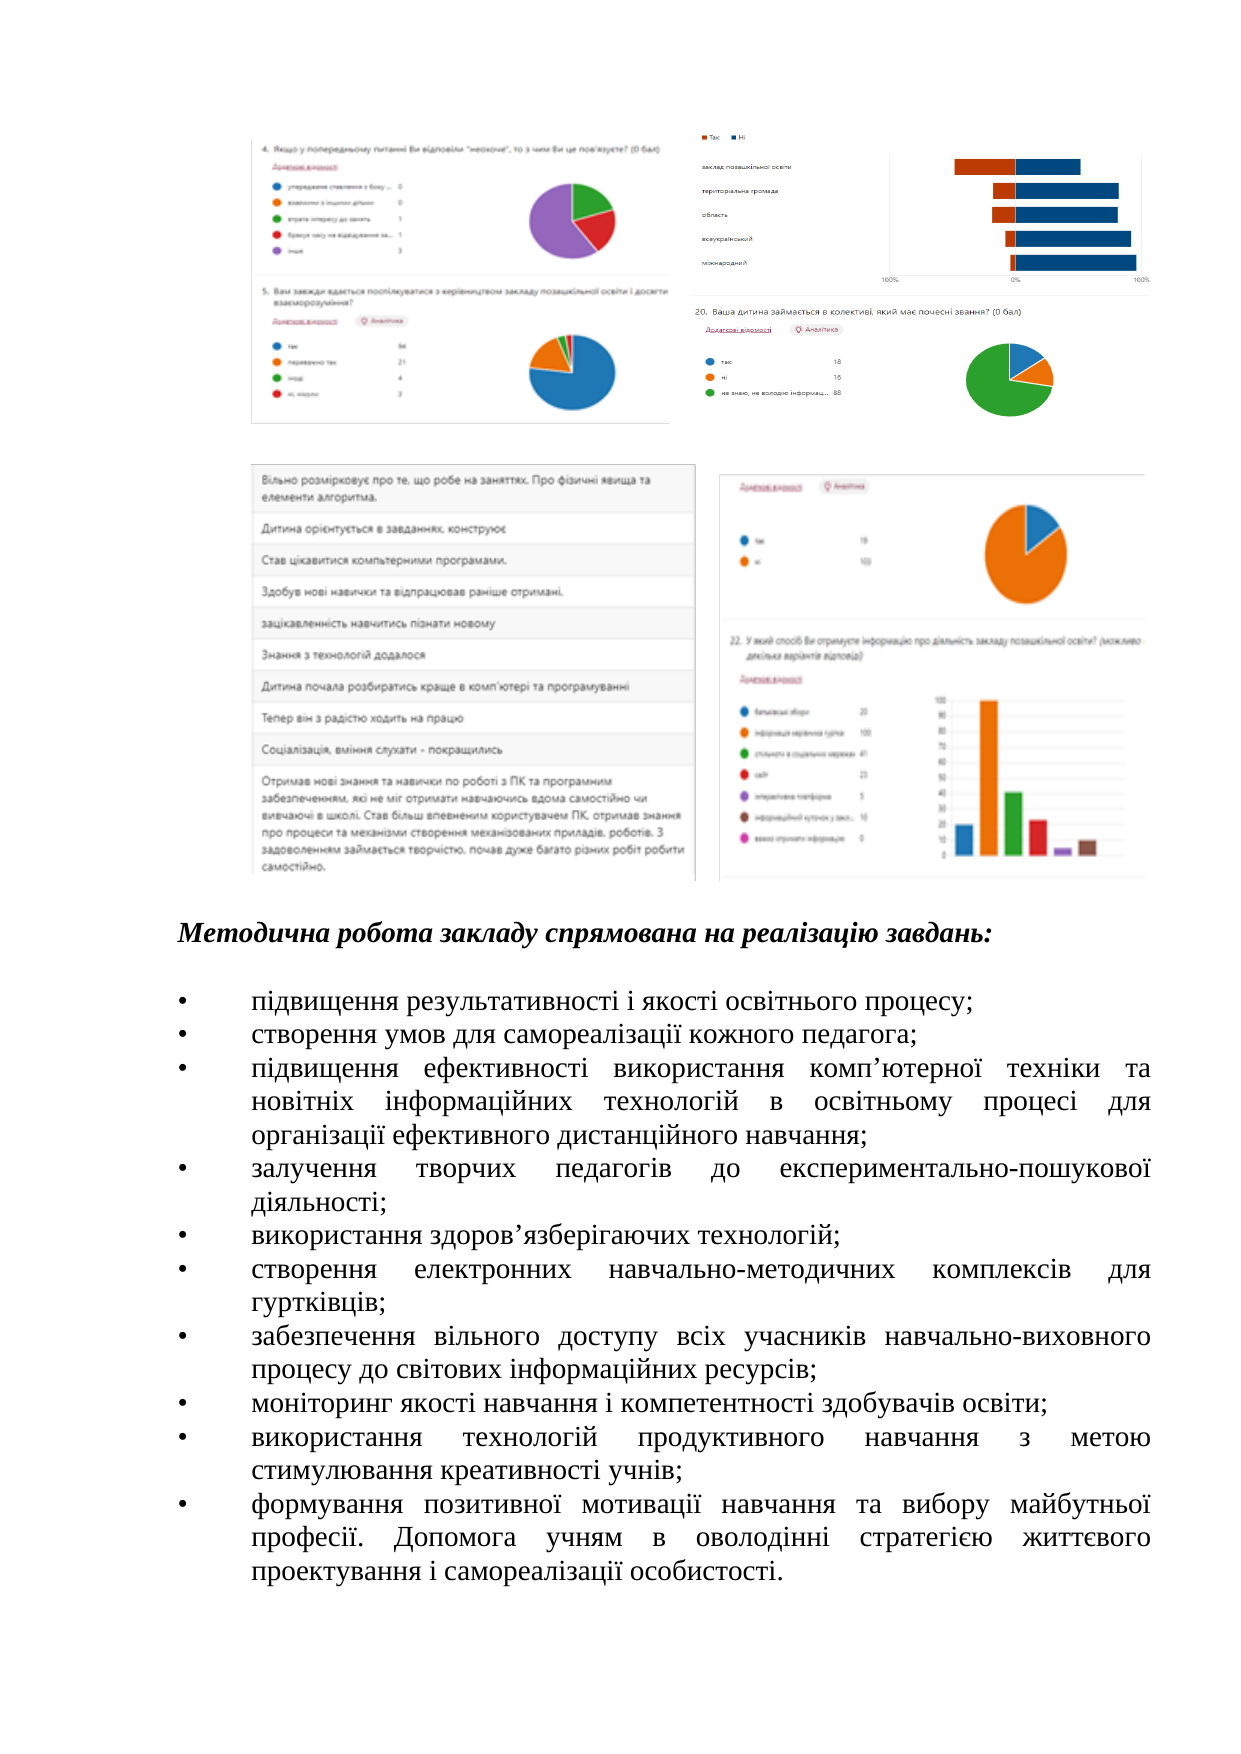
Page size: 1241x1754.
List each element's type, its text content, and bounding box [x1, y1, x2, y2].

text • використання здоров’язберігаючих технологій; [177, 1217, 1152, 1251]
picture [718, 474, 1145, 881]
text • моніторинг якості навчання і компетентності здобувачів освіти; [177, 1385, 1152, 1419]
text • забезпечення вільного доступу всіх учасників навчально-виховного процесу до світових інформаційних ресурсів; [177, 1318, 1152, 1385]
picture [691, 118, 1150, 427]
text • використання технологій продуктивного навчання з метою стимулювання креативності учнів; [177, 1419, 1152, 1486]
text • створення електронних навчально-методичних комплексів для гуртківців; [177, 1251, 1152, 1318]
text • підвищення ефективності використання комп’ютерної техніки та новітніх інформаційних технологій в освітньому процесі для організації ефективного дистанційного навчання; [177, 1050, 1152, 1150]
text • підвищення результативності і якості освітнього процесу; [177, 983, 1152, 1016]
text • залучення творчих педагогів до експериментально-пошукової діяльності; [177, 1150, 1152, 1217]
text • формування позитивної мотивації навчання та вибору майбутньої професії. Допомога учням в оволодінні стратегією життєвого проектування і самореалізації особистості. [177, 1486, 1152, 1586]
text Методична робота закладу спрямована на реалізацію завдань: [177, 916, 1152, 949]
picture [251, 139, 670, 427]
text • створення умов для самореалізації кожного педагога; [177, 1016, 1152, 1050]
picture [251, 463, 697, 881]
